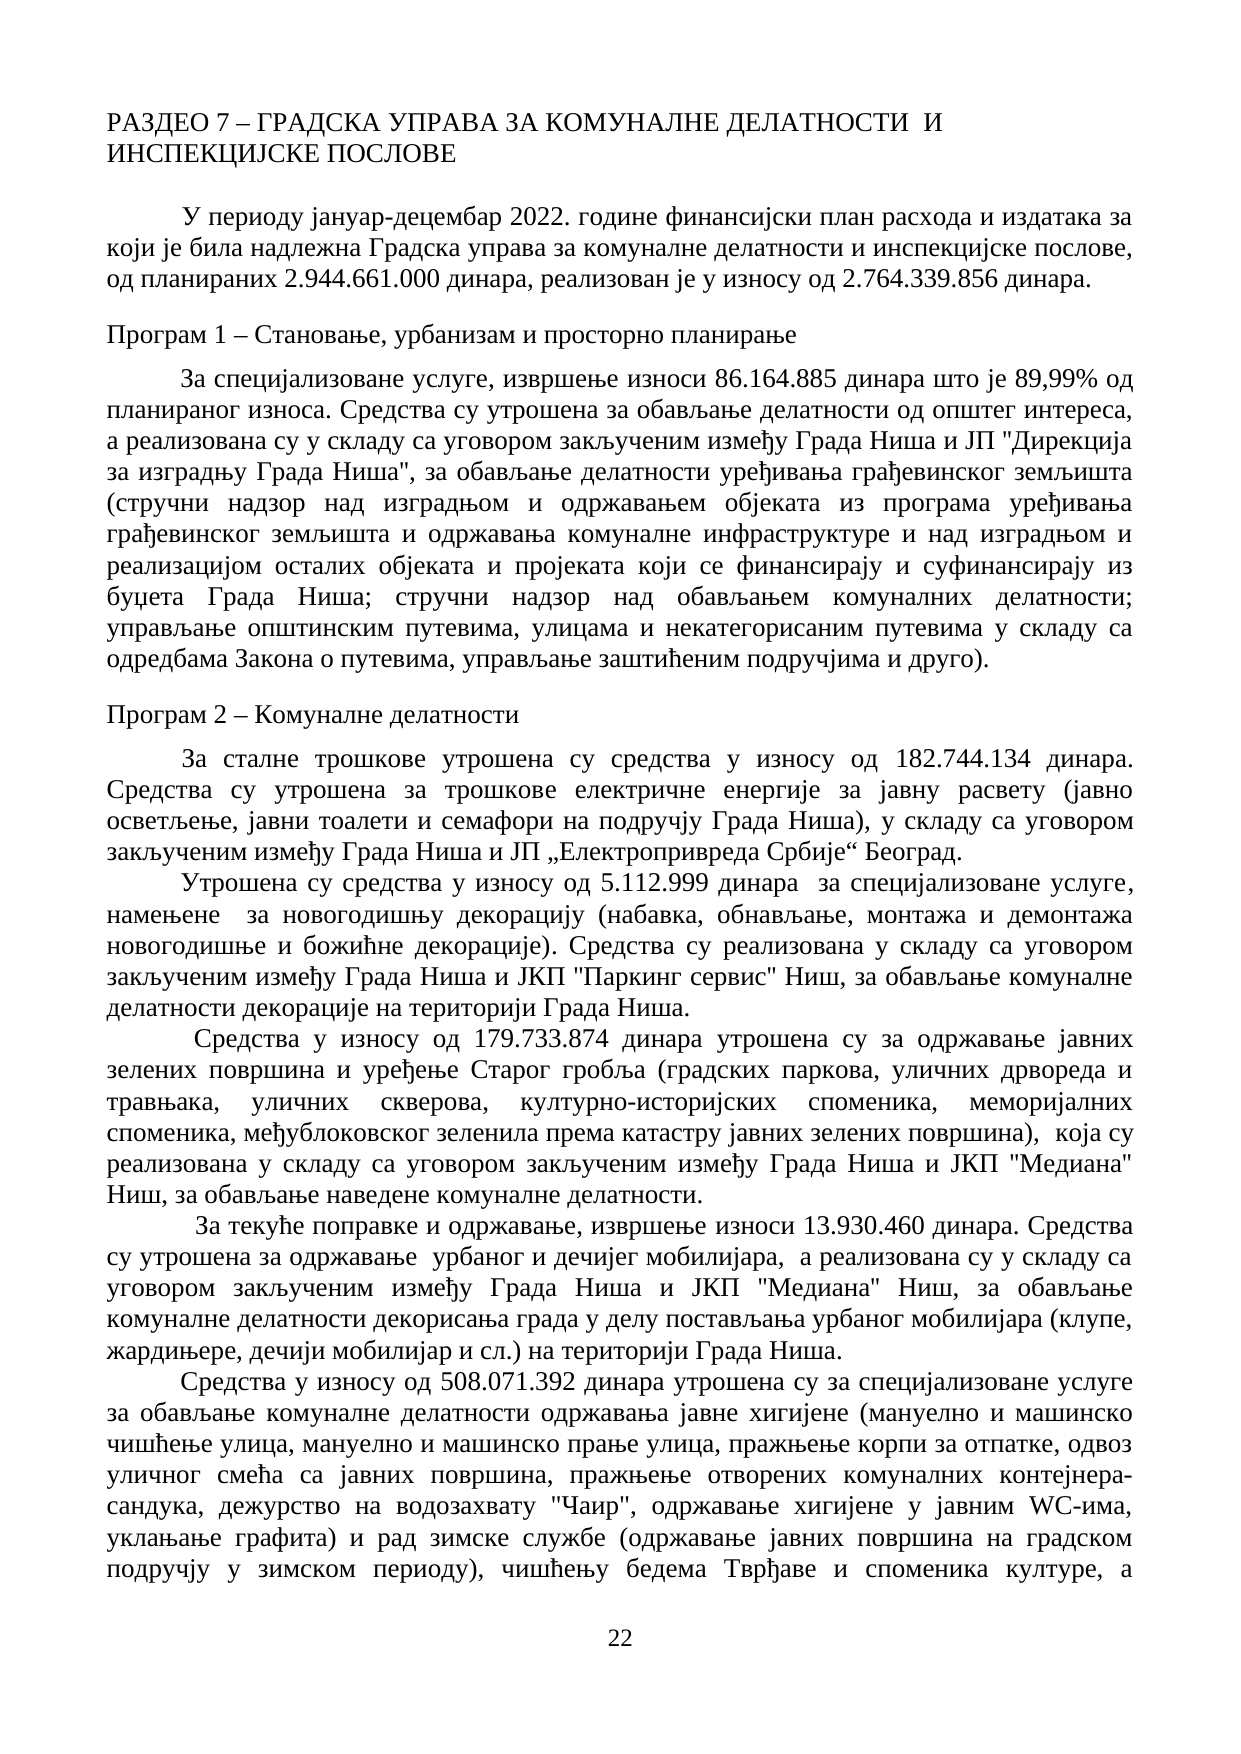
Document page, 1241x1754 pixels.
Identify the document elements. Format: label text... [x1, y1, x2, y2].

text Утрошена су средства у износу од 5.112.999 динара за специјализоване услуге, намењене за новогодишњу декорацију (набавка, обнављање, монтажа и демонтажа новогодишње и божићне декорације). Средства су реализована у складу са уговором закљученим између Града Ниша и ЈКП ''Паркинг сервис'' Ниш, за обављање комуналне делатности декорације на територији Града Ниша. [106, 867, 1134, 1022]
text Програм 1 – Становање, урбанизам и просторно планирање [106, 318, 1134, 349]
text За сталне трошкове утрошена су средства у износу од 182.744.134 динара. Средства су утрошена за трошкове електричне енергије за јавну расвету (јавно осветљење, јавни тоалети и семафори на подручју Града Ниша), у складу са уговором закљученим између Града Ниша и ЈП „Електропривреда Србије“ Београд. [106, 742, 1134, 867]
text За специјализоване услуге, извршење износи 86.164.885 динара што је 89,99% од планираног износа. Средства су утрошена за обављање делатности од општег интереса, а реализована су у складу са уговором закљученим између Града Ниша и ЈП ''Дирекција за изградњу Града Ниша'', за обављање делатности уређивања грађевинског земљишта (стручни надзор над изградњом и одржавањем објеката из програма уређивања грађевинског земљишта и одржавања комуналне инфраструктуре и над изградњом и реализацијом осталих објеката и пројеката који се финансирају и суфинансирају из буџета Града Ниша; стручни надзор над обављањем комуналних делатности; управљање општинским путевима, улицама и некатегорисаним путевима у складу са одредбама Закона о путевима, управљање заштићеним подручјима и друго). [106, 362, 1134, 673]
text РАЗДЕО 7 – ГРАДСКА УПРАВА ЗА КОМУНАЛНЕ ДЕЛАТНОСТИ И ИНСПЕКЦИЈСКЕ ПОСЛОВЕ [106, 106, 1134, 169]
text Средства у износу од 179.733.874 динара утрошена су за одржавање јавних зелених површина и уређење Старог гробља (градских паркова, уличних дрвореда и травњака, уличних скверова, културно-историјских споменика, меморијалних споменика, међублоковског зеленила према катастру јавних зелених површина), која су реализована у складу са уговором закљученим између Града Ниша и ЈКП ''Медиана'' Ниш, за обављање наведене комуналне делатности. [106, 1022, 1134, 1209]
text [106, 1365, 1134, 1583]
text Програм 2 – Комуналне делатности [106, 698, 1134, 729]
text У периоду јануар-децембар 2022. године финансијски план расхода и издатака за који је била надлежна Градска управа за комуналне делатности и инспекцијске послове, од планираних 2.944.661.000 динара, реализован је у износу од 2.764.339.856 динара. [106, 200, 1134, 293]
text За текуће поправке и одржавање, извршење износи 13.930.460 динара. Средства су утрошена за одржавањe урбаног и дечијег мобилијара, а реализована су у складу са уговором закљученим између Града Ниша и ЈКП ''Медиана'' Ниш, за обављање комуналне делатности декорисања града у делу постављања урбаног мобилијара (клупе, жардињере, дечији мобилијар и сл.) на територији Града Ниша. [106, 1209, 1134, 1365]
